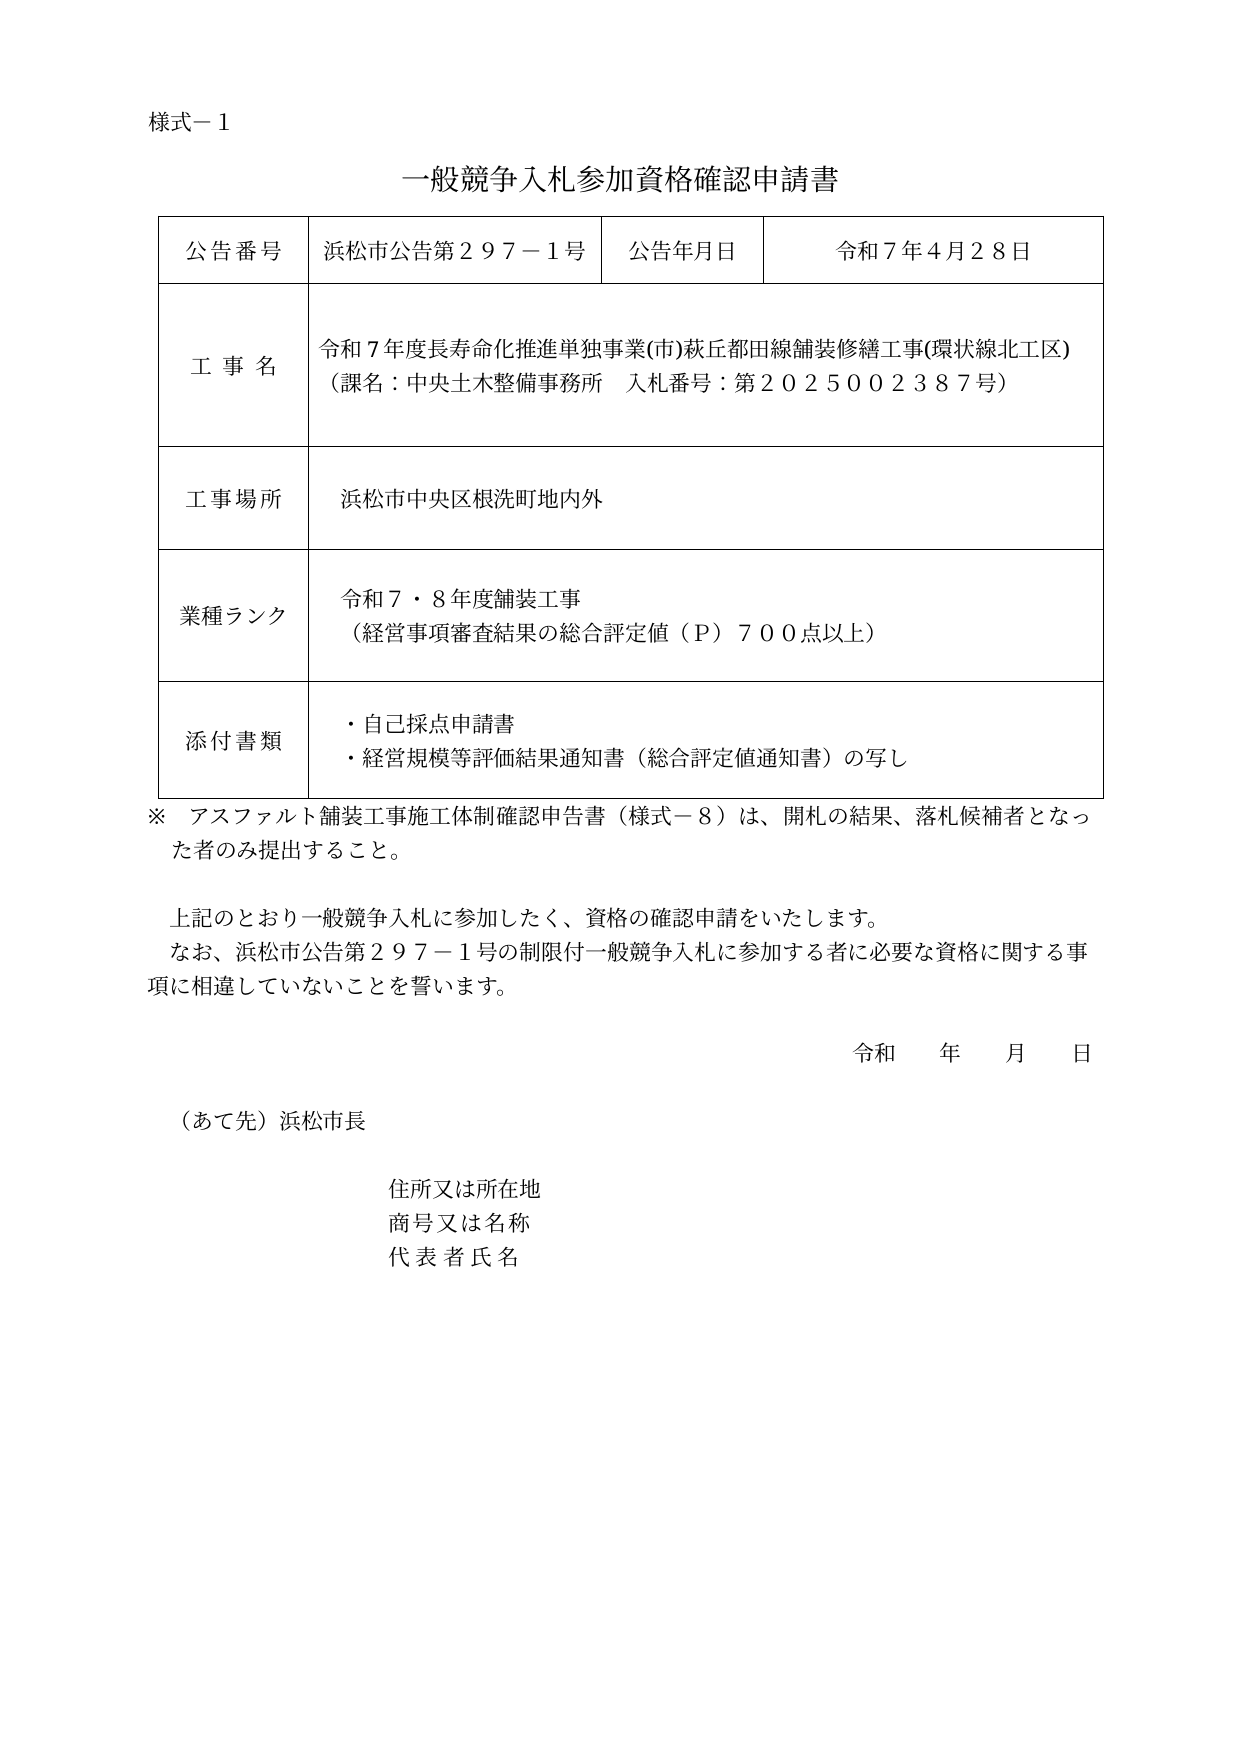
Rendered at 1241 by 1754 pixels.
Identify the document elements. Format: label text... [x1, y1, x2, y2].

list 様式－１ [148, 104, 1092, 138]
table_header 令和７年４月２８日 [764, 217, 1103, 283]
table_header 浜松市公告第２９７－１号 [309, 217, 601, 283]
table_cell 工事名 [159, 284, 308, 446]
table_cell 添付書類 [159, 682, 308, 797]
table_cell 浜松市中央区根洗町地内外 [309, 447, 1103, 549]
text （あて先）浜松市長 [148, 1103, 1092, 1137]
text ※ アスファルト舗装工事施工体制確認申告書（様式－８）は、開札の結果、落札候補者となった者のみ提出すること。 [148, 798, 1092, 866]
text 代表者氏名 [148, 1238, 1092, 1272]
table_cell ・自己採点申請書 ・経営規模等評価結果通知書（総合評定値通知書）の写し [309, 682, 1103, 797]
table_cell 業種ランク [159, 550, 308, 681]
text 令和 年 月 日 [148, 1035, 1092, 1069]
list 一般競争入札参加資格確認申請書 [148, 157, 1092, 199]
table_cell 工事場所 [159, 447, 308, 549]
table_cell 令和７・８年度舗装工事 （経営事項審査結果の総合評定値（Ｐ）７００点以上） [309, 550, 1103, 681]
text 商号又は名称 [148, 1205, 1092, 1238]
text 住所又は所在地 [148, 1171, 1092, 1205]
text なお、浜松市公告第２９７－１号の制限付一般競争入札に参加する者に必要な資格に関する事項に相違していないことを誓います。 [148, 934, 1092, 1002]
table_header 公告年月日 [602, 217, 763, 283]
text 上記のとおり一般競争入札に参加したく、資格の確認申請をいたします。 [148, 900, 1092, 934]
table_header 公告番号 [159, 217, 308, 283]
table_cell 令和7年度長寿命化推進単独事業(市)萩丘都田線舗装修繕工事(環状線北工区) （課名：中央土木整備事務所 入札番号：第２０２５００２３８７号） [309, 284, 1103, 446]
